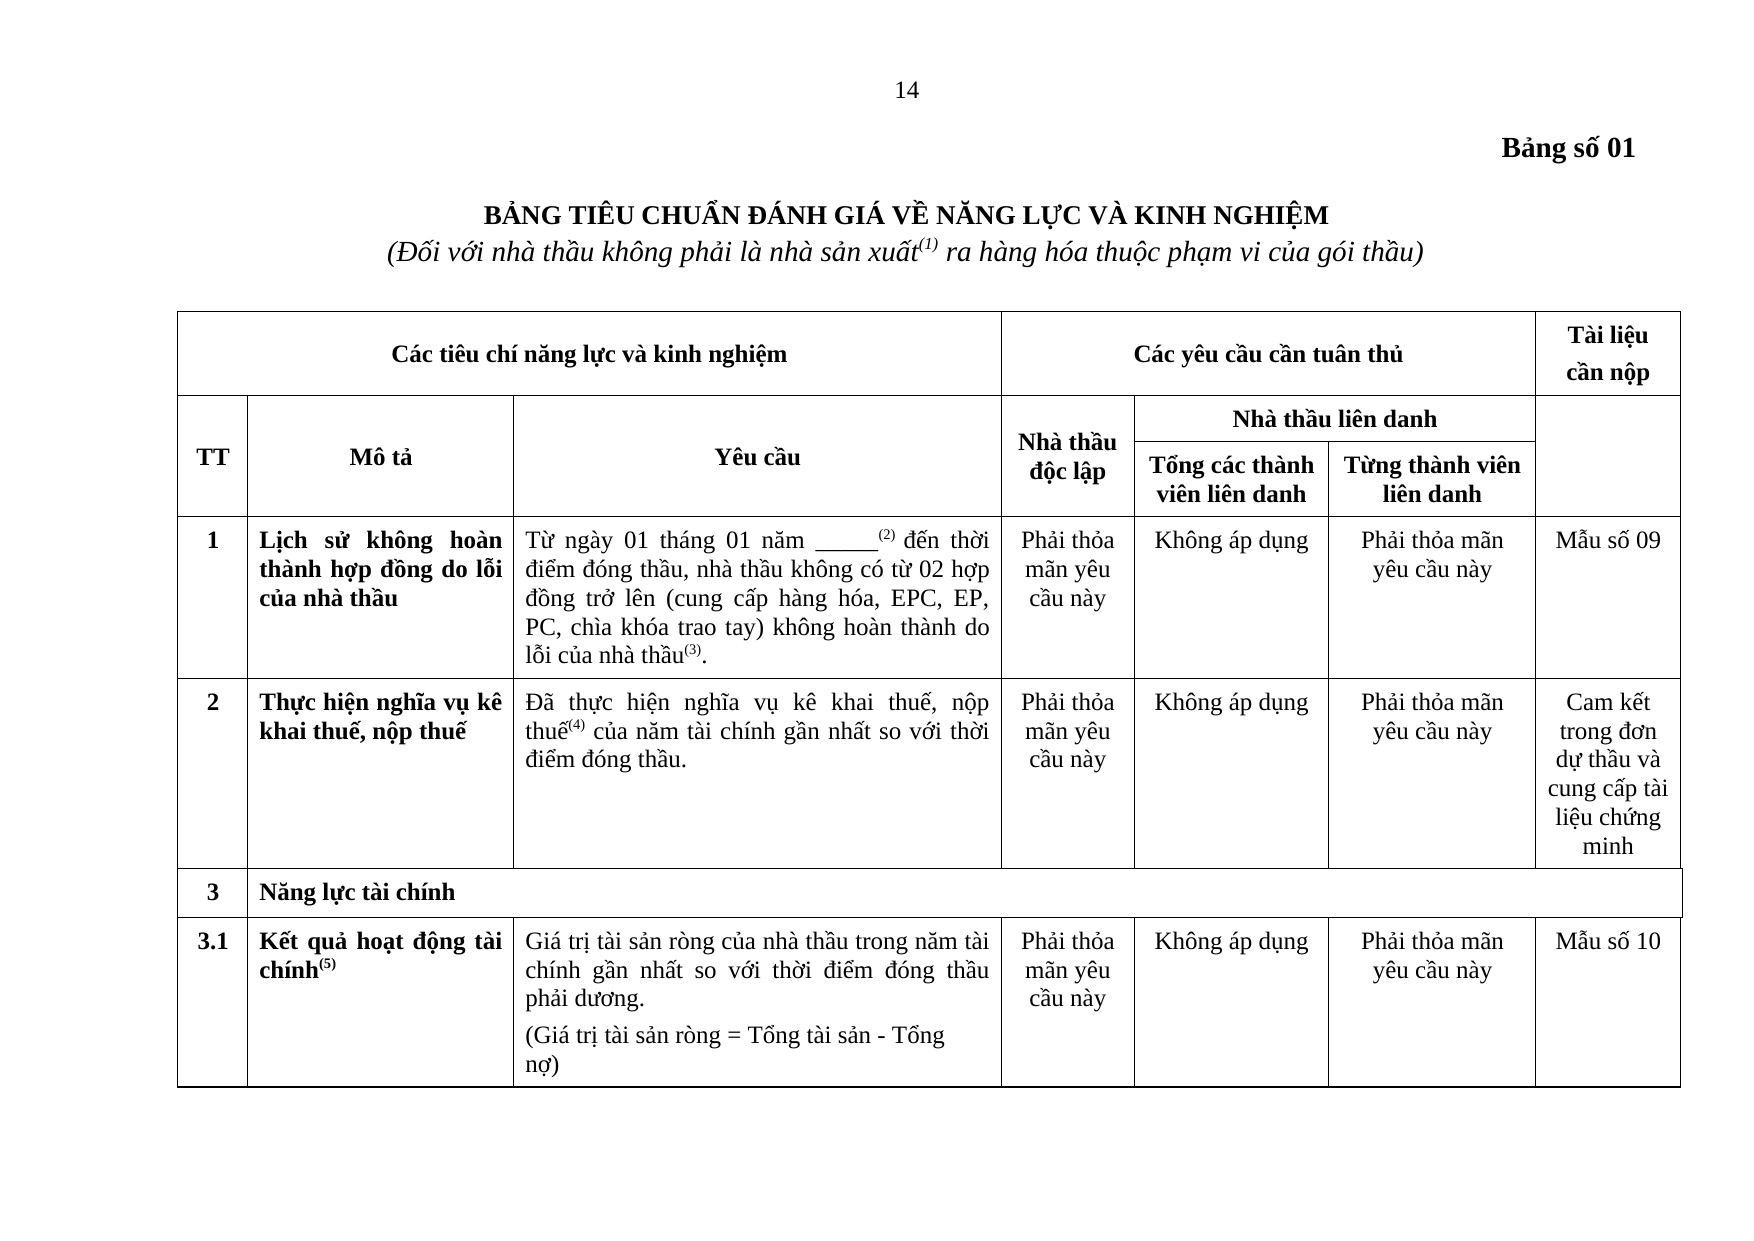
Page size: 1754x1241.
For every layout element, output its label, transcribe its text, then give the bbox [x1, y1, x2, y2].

table_header Các tiêu chí năng lực và kinh nghiệm [178, 312, 1001, 394]
table_cell Phải thỏa mãn yêu cầu này [1329, 679, 1535, 868]
table_cell Giá trị tài sản ròng của nhà thầu trong năm tài chính gần nhất so với thời điểm đóng thầu phải dương. (Giá trị tài sản ròng = Tổng tài sản - Tổng nợ) [514, 918, 1001, 1086]
table_cell 3 [178, 869, 247, 917]
text BẢNG TIÊU CHUẨN ĐÁNH GIÁ VỀ NĂNG LỰC VÀ KINH NGHIỆM [177, 199, 1636, 230]
table_cell Không áp dụng [1135, 679, 1328, 868]
table_cell Lịch sử không hoàn thành hợp đồng do lỗi của nhà thầu [248, 517, 513, 678]
table_cell Kết quả hoạt động tài chính(5) [248, 918, 513, 1086]
table_cell Đã thực hiện nghĩa vụ kê khai thuế, nộp thuế(4) của năm tài chính gần nhất so với thời điểm đóng thầu. [514, 679, 1001, 868]
table_cell Phải thỏa mãn yêu cầu này [1002, 679, 1134, 868]
table_cell Phải thỏa mãn yêu cầu này [1329, 918, 1535, 1086]
table_cell Nhà thầu liên danh [1135, 396, 1535, 441]
table_cell Mẫu số 09 [1536, 517, 1680, 678]
table_cell Nhà thầu độc lập [1002, 396, 1134, 516]
table_cell 1 [178, 517, 247, 678]
table_cell Phải thỏa mãn yêu cầu này [1329, 517, 1535, 678]
table_header Tài liệu cần nộp [1536, 312, 1680, 394]
table_cell Cam kết trong đơn dự thầu và cung cấp tài liệu chứng minh [1536, 679, 1680, 868]
table_cell Từng thành viên liên danh [1329, 442, 1535, 516]
table_cell Không áp dụng [1135, 517, 1328, 678]
table_cell Không áp dụng [1135, 918, 1328, 1086]
table_header Các yêu cầu cần tuân thủ [1002, 312, 1535, 394]
table_cell Tổng các thành viên liên danh [1135, 442, 1328, 516]
table_cell 2 [178, 679, 247, 868]
table_cell 3.1 [178, 918, 247, 1086]
table_cell Phải thỏa mãn yêu cầu này [1002, 918, 1134, 1086]
table_cell Thực hiện nghĩa vụ kê khai thuế, nộp thuế [248, 679, 513, 868]
table_cell Mô tả [248, 396, 513, 516]
table_cell Yêu cầu [514, 396, 1001, 516]
table_cell TT [178, 396, 247, 516]
text Bảng số 01 [177, 131, 1636, 164]
table_cell Mẫu số 10 [1536, 918, 1680, 1086]
table_cell Phải thỏa mãn yêu cầu này [1002, 517, 1134, 678]
text (Đối với nhà thầu không phải là nhà sản xuất(1) ra hàng hóa thuộc phạm vi của gói thầu) [177, 234, 1636, 268]
table_cell Năng lực tài chính [248, 869, 1682, 917]
table_cell Từ ngày 01 tháng 01 năm _____(2) đến thời điểm đóng thầu, nhà thầu không có từ 02 hợp đồng trở lên (cung cấp hàng hóa, EPC, EP, PC, chìa khóa trao tay) không hoàn thành do lỗi của nhà thầu(3). [514, 517, 1001, 678]
table_cell [1536, 396, 1680, 516]
